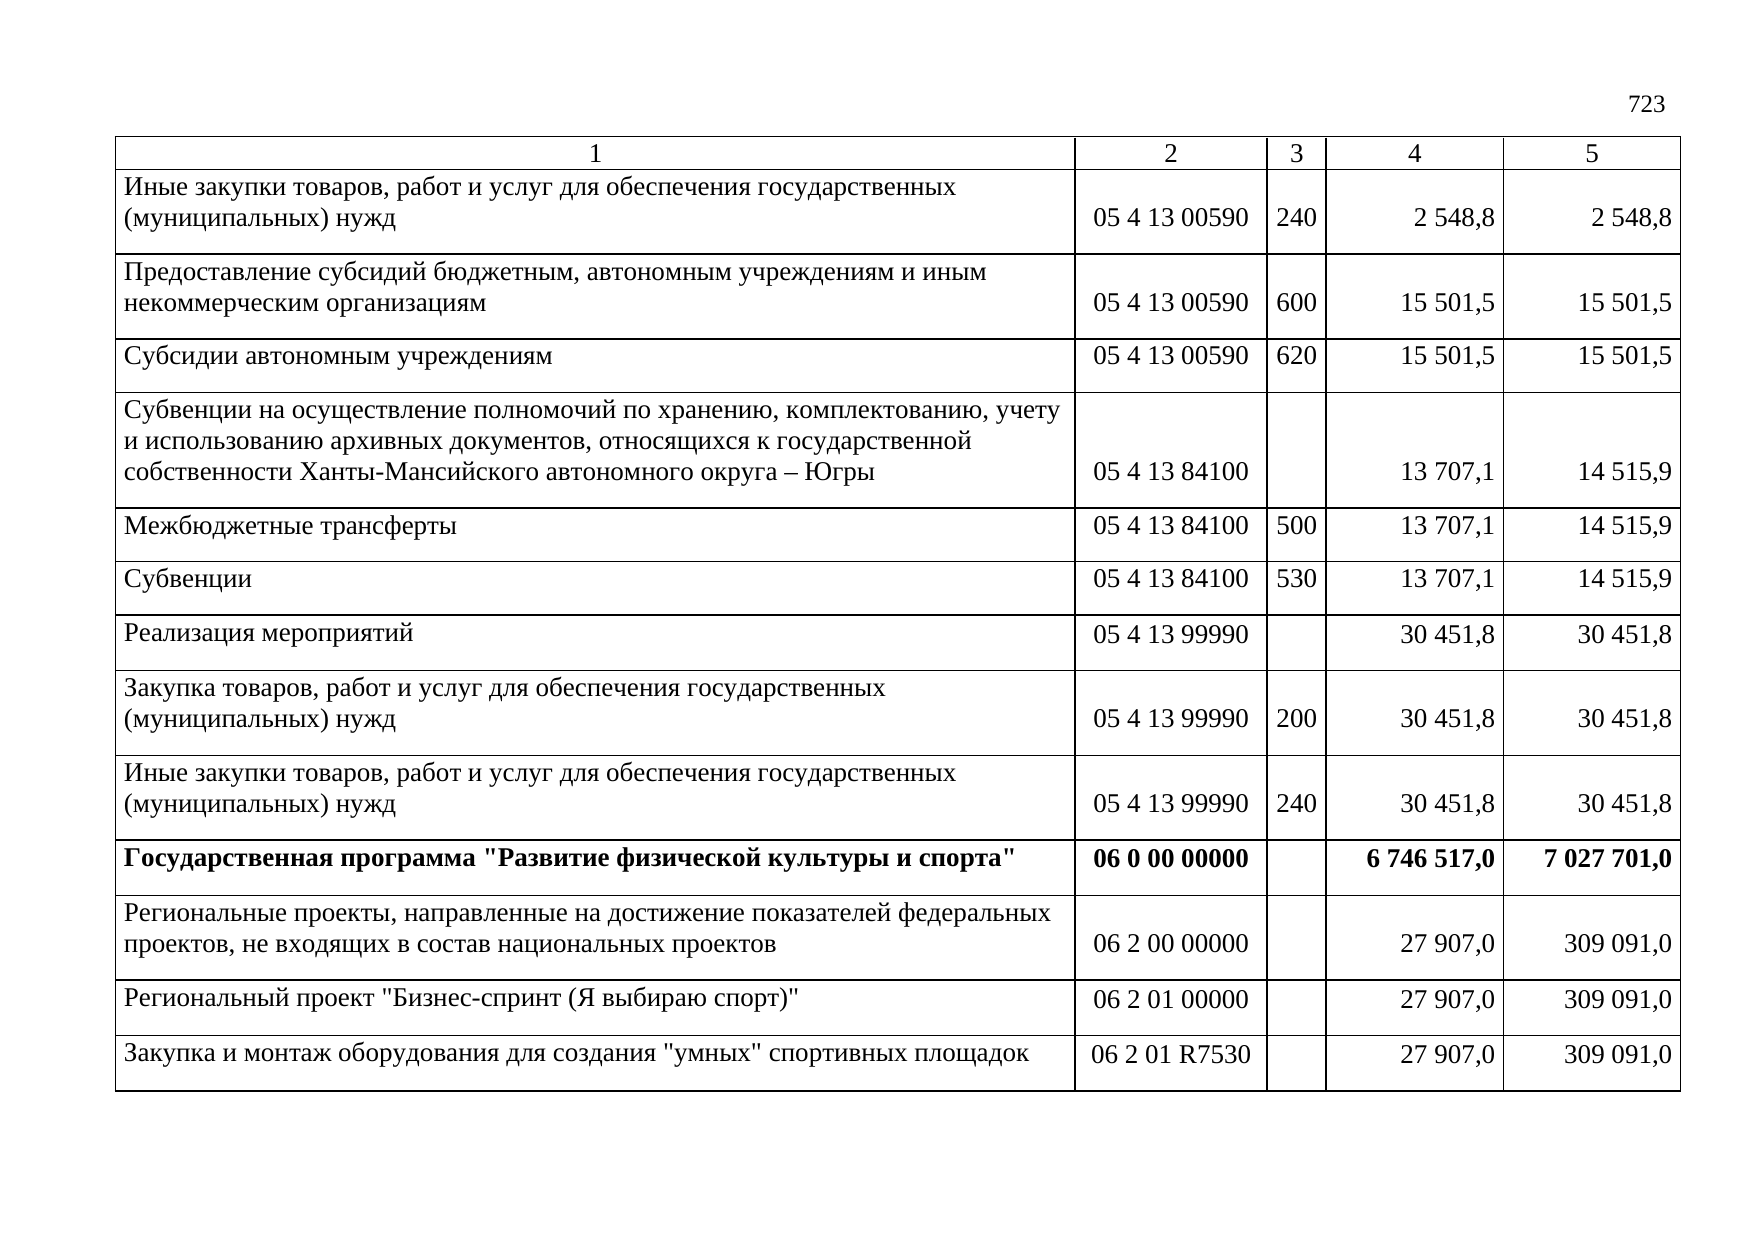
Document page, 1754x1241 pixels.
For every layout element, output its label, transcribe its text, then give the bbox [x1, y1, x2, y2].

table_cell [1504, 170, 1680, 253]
table_header 2 [1076, 137, 1267, 168]
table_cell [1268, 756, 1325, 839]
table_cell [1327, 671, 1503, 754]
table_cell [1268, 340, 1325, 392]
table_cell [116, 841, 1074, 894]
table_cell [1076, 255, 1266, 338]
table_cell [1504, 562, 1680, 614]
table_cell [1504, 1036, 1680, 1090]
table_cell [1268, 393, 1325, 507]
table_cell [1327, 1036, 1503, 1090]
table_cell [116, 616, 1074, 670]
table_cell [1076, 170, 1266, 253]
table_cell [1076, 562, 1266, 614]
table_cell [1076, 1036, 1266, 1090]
table_header 4 [1327, 137, 1503, 168]
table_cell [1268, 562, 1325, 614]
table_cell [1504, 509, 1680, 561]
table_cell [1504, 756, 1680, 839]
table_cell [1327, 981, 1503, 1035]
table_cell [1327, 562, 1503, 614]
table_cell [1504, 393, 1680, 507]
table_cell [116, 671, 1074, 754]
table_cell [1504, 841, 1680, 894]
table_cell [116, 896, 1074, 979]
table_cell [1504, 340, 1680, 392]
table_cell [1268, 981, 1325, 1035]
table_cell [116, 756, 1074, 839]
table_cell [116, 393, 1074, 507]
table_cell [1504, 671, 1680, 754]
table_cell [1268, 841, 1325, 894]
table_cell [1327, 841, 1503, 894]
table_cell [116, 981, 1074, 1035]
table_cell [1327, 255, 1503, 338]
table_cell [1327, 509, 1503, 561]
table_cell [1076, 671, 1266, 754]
table_header 1 [116, 137, 1075, 168]
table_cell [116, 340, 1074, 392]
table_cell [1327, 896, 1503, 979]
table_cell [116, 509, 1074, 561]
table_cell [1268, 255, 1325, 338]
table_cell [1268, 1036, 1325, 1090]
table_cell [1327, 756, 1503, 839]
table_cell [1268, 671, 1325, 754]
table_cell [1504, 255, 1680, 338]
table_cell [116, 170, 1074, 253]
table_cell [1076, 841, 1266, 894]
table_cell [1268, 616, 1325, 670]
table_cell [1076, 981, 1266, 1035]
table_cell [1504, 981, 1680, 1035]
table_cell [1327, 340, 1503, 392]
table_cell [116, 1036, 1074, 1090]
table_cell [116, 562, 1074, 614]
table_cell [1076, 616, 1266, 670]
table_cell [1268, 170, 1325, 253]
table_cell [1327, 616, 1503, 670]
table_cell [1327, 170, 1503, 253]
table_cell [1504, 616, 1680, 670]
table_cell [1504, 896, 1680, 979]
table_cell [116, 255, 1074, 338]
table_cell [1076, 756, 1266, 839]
table_header 3 [1268, 137, 1326, 168]
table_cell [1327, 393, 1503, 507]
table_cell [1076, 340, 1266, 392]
table_header 5 [1504, 137, 1680, 168]
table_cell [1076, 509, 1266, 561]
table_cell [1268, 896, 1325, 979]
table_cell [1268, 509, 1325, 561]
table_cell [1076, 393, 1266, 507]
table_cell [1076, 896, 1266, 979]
